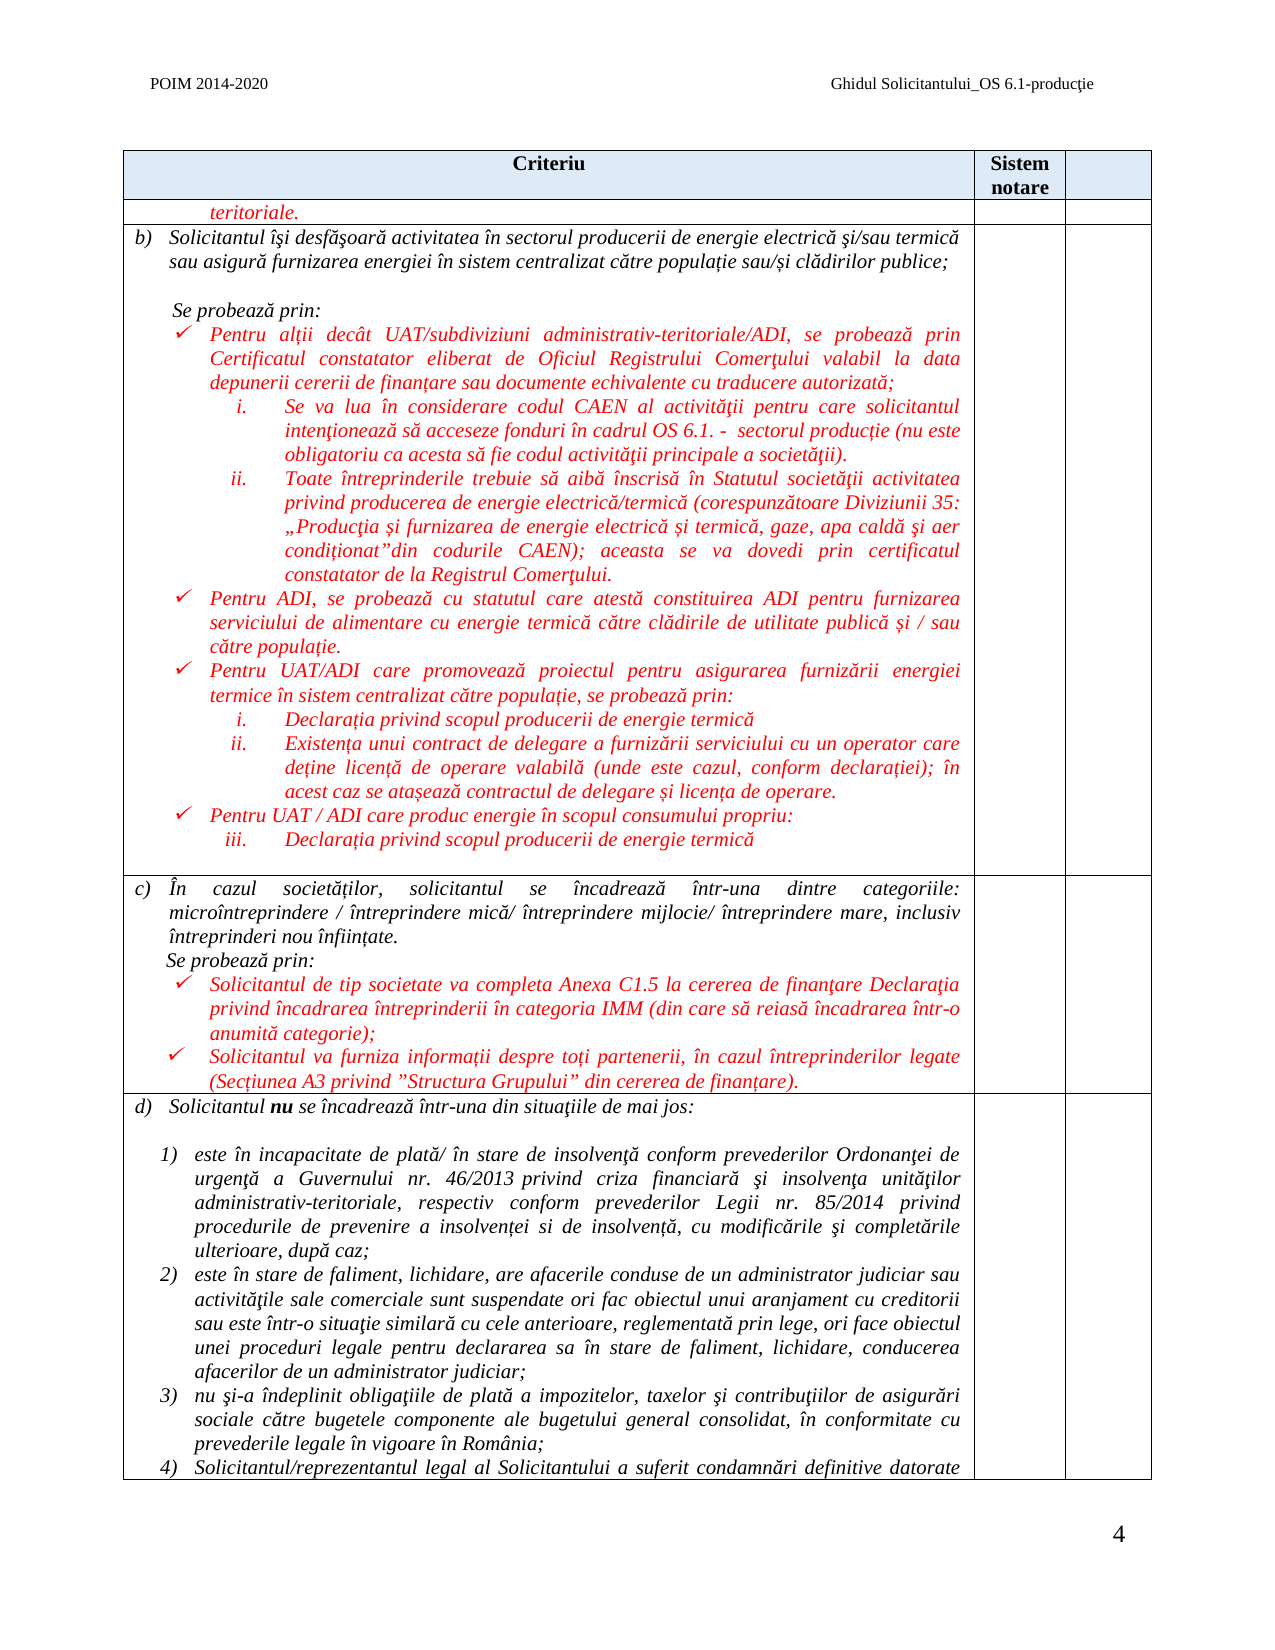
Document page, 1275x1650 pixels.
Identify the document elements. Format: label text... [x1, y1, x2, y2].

table_header [1066, 151, 1151, 199]
table_cell [975, 876, 1065, 1093]
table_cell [124, 200, 974, 224]
table_cell [1066, 1094, 1151, 1479]
table_cell [1066, 200, 1151, 224]
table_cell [124, 1094, 974, 1479]
table_cell [975, 200, 1065, 224]
table_cell [1066, 225, 1151, 875]
table_header Criteriu [124, 151, 974, 199]
table_cell [1066, 876, 1151, 1093]
table_cell În cazul societăților, solicitantul se încadrează într-una dintre categoriile: microîntreprindere / întreprindere mică/ întreprindere mijlocie/ întreprindere mare, inclusiv întreprinderi nou înființate. Se probează prin: Solicitantul de tip societate va completa Anexa C1.5 la cererea de finanţare Declaraţia privind încadrarea întreprinderii în categoria IMM (din care să reiasă încadrarea într-o anumită categorie); Solicitantul va furniza informații despre toți partenerii, în cazul întreprinderilor legate (Secțiunea A3 privind ”Structura Grupului” din cererea de finanțare). [124, 876, 974, 1093]
table_cell [975, 225, 1065, 875]
table_header Sistem notare [975, 151, 1065, 199]
table_cell Solicitantul îşi desfăşoară activitatea în sectorul producerii de energie electrică şi/sau termică sau asigură furnizarea energiei în sistem centralizat către populație sau/și clădirilor publice; Se probează prin: Pentru alții decât UAT/subdiviziuni administrativ-teritoriale/ADI, se probează prin Certificatul constatator eliberat de Oficiul Registrului Comerţului valabil la data depunerii cererii de finanțare sau documente echivalente cu traducere autorizată; Se va lua în considerare codul CAEN al activităţii pentru care solicitantul intenţionează să acceseze fonduri în cadrul OS 6.1. - sectorul producție (nu este obligatoriu ca acesta să fie codul activităţii principale a societăţii). Toate întreprinderile trebuie să aibă înscrisă în Statutul societăţii activitatea privind producerea de energie electrică/termică (corespunzătoare Diviziunii 35:„Producţia și furnizarea de energie electrică și termică, gaze, apa caldă şi aer condiționat”din codurile CAEN); aceasta se va dovedi prin certificatul constatator de la Registrul Comerţului. Pentru ADI, se probează cu statutul care atestă constituirea ADI pentru furnizarea serviciului de alimentare cu energie termică către clădirile de utilitate publică și / sau către populație. Pentru UAT/ADI care promovează proiectul pentru asigurarea furnizării energiei termice în sistem centralizat către populație, se probează prin: Declarația privind scopul producerii de energie termică Existența unui contract de delegare a furnizării serviciului cu un operator care deține licență de operare valabilă (unde este cazul, conform declarației); în acest caz se atașează contractul de delegare și licența de operare. Pentru UAT / ADI care produc energie în scopul consumului propriu: Declarația privind scopul producerii de energie termică [124, 225, 974, 875]
table_cell [975, 1094, 1065, 1479]
